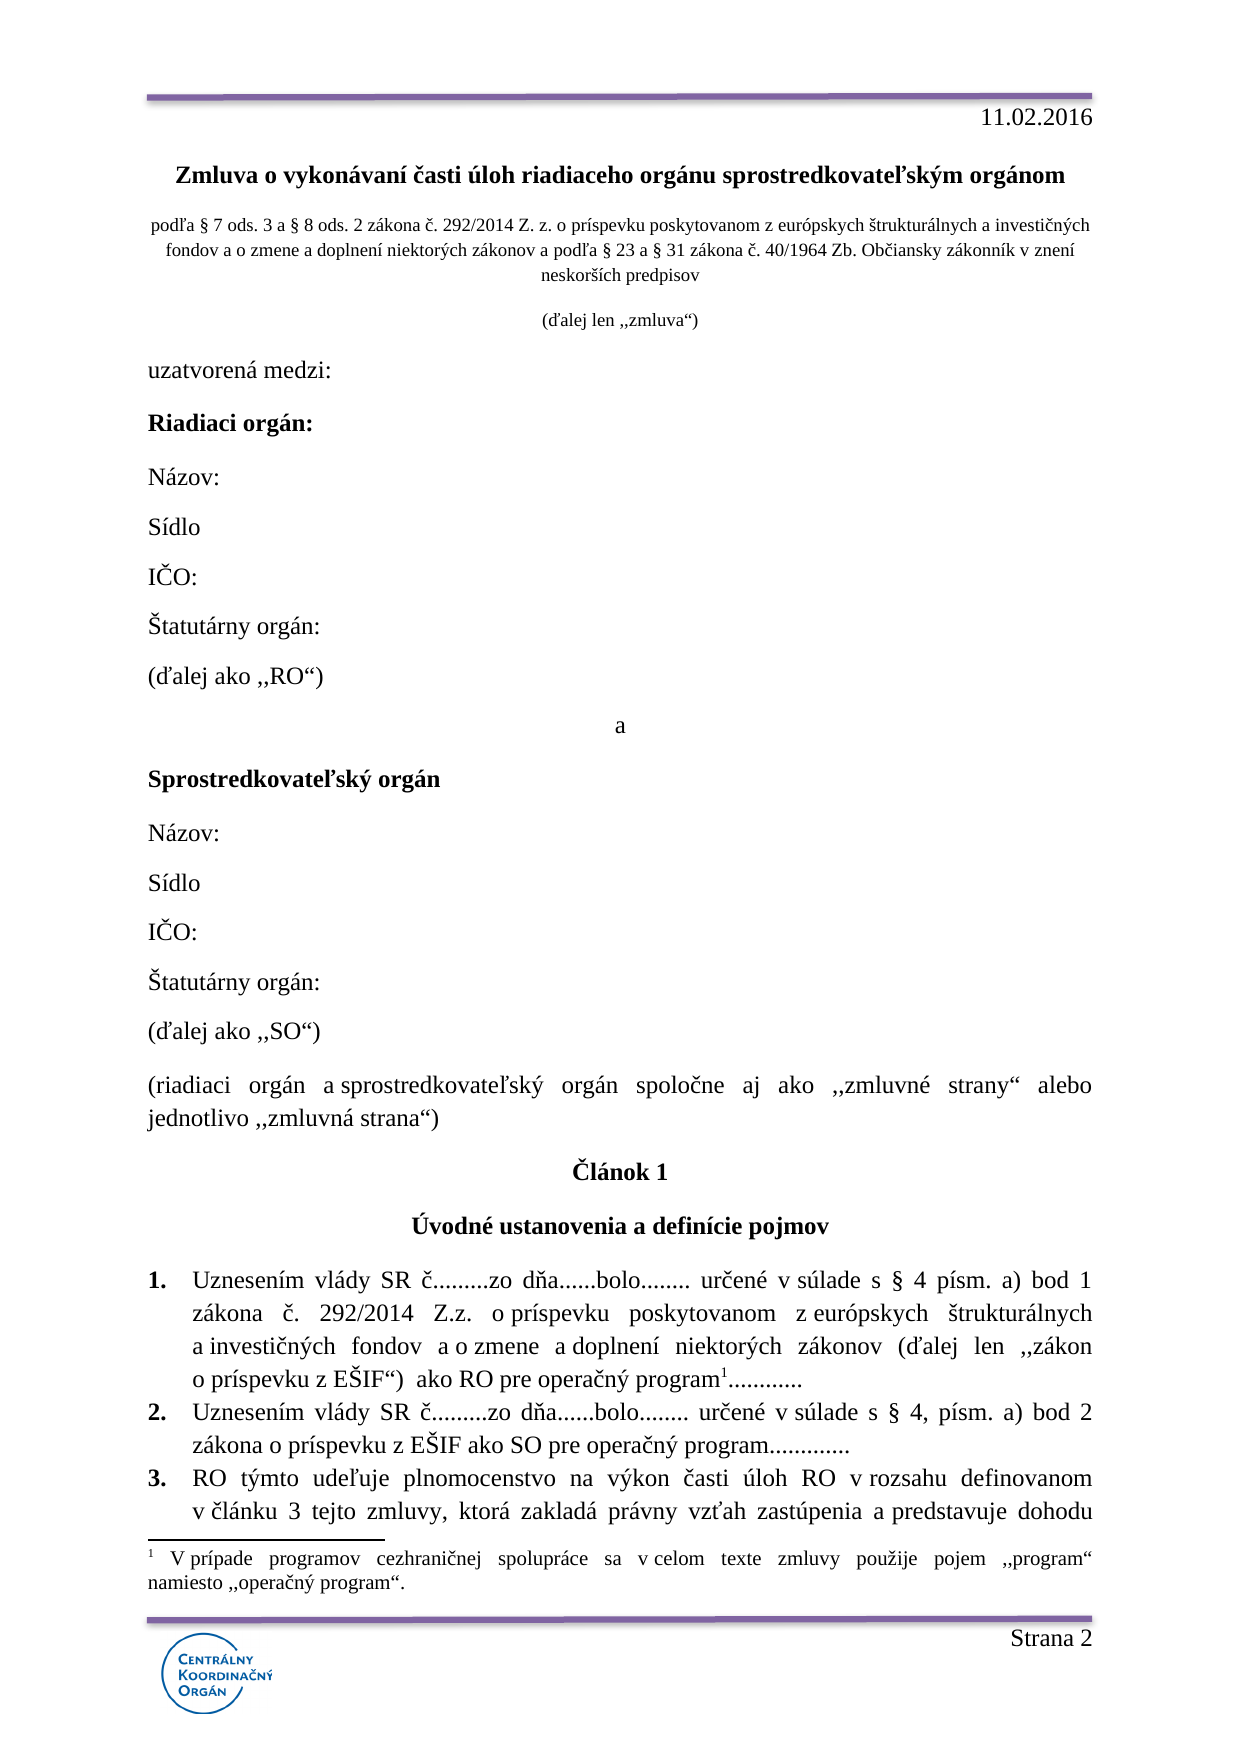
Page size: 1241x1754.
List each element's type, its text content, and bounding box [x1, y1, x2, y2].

text IČO: [148, 917, 1093, 946]
text Názov: [148, 818, 1093, 847]
text Sprostredkovateľský orgán [148, 764, 1093, 793]
list Uznesením vlády SR č.........zo dňa......bolo........ určené v súlade s § 4, písm. a) bod 2 zákona o príspevku z EŠIF ako SO pre operačný program............. [148, 1397, 1093, 1459]
text uzatvorená medzi: [148, 355, 1093, 383]
text Názov: [148, 462, 1093, 491]
list Uznesením vlády SR č.........zo dňa......bolo........ určené v súlade s § 4 písm. a) bod 1 zákona č. 292/2014 Z.z. o príspevku poskytovanom z európskych štrukturálnych a investičných fondov a o zmene a doplnení niektorých zákonov (ďalej len ,,zákon o príspevku z EŠIF“) ako RO pre operačný program............ [148, 1265, 1093, 1393]
text Sídlo [148, 868, 1093, 896]
text podľa § 7 ods. 3 a § 8 ods. 2 zákona č. 292/2014 Z. z. o príspevku poskytovanom z európskych štrukturálnych a investičných fondov a o zmene a doplnení niektorých zákonov a podľa § 23 a § 31 zákona č. 40/1964 Zb. Občiansky zákonník v znení neskorších predpisov [148, 214, 1093, 285]
text a [148, 710, 1093, 739]
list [148, 1463, 1093, 1525]
picture [159, 1631, 272, 1713]
text (ďalej ako ,,RO“) [148, 661, 1093, 689]
text (ďalej len ,,zmluva“) [148, 309, 1093, 331]
text Sídlo [148, 512, 1093, 541]
text Štatutárny orgán: [148, 611, 1093, 640]
text Riadiaci orgán: [148, 408, 1093, 437]
text (riadiaci orgán a sprostredkovateľský orgán spoločne aj ako ,,zmluvné strany“ alebo jednotlivo ,,zmluvná strana“) [148, 1070, 1093, 1132]
text Zmluva o vykonávaní časti úloh riadiaceho orgánu sprostredkovateľským orgánom [148, 160, 1093, 189]
text Článok 1 [148, 1157, 1093, 1186]
text (ďalej ako ,,SO“) [148, 1016, 1093, 1045]
text Úvodné ustanovenia a definície pojmov [148, 1211, 1093, 1240]
text Štatutárny orgán: [148, 967, 1093, 996]
text IČO: [148, 562, 1093, 590]
